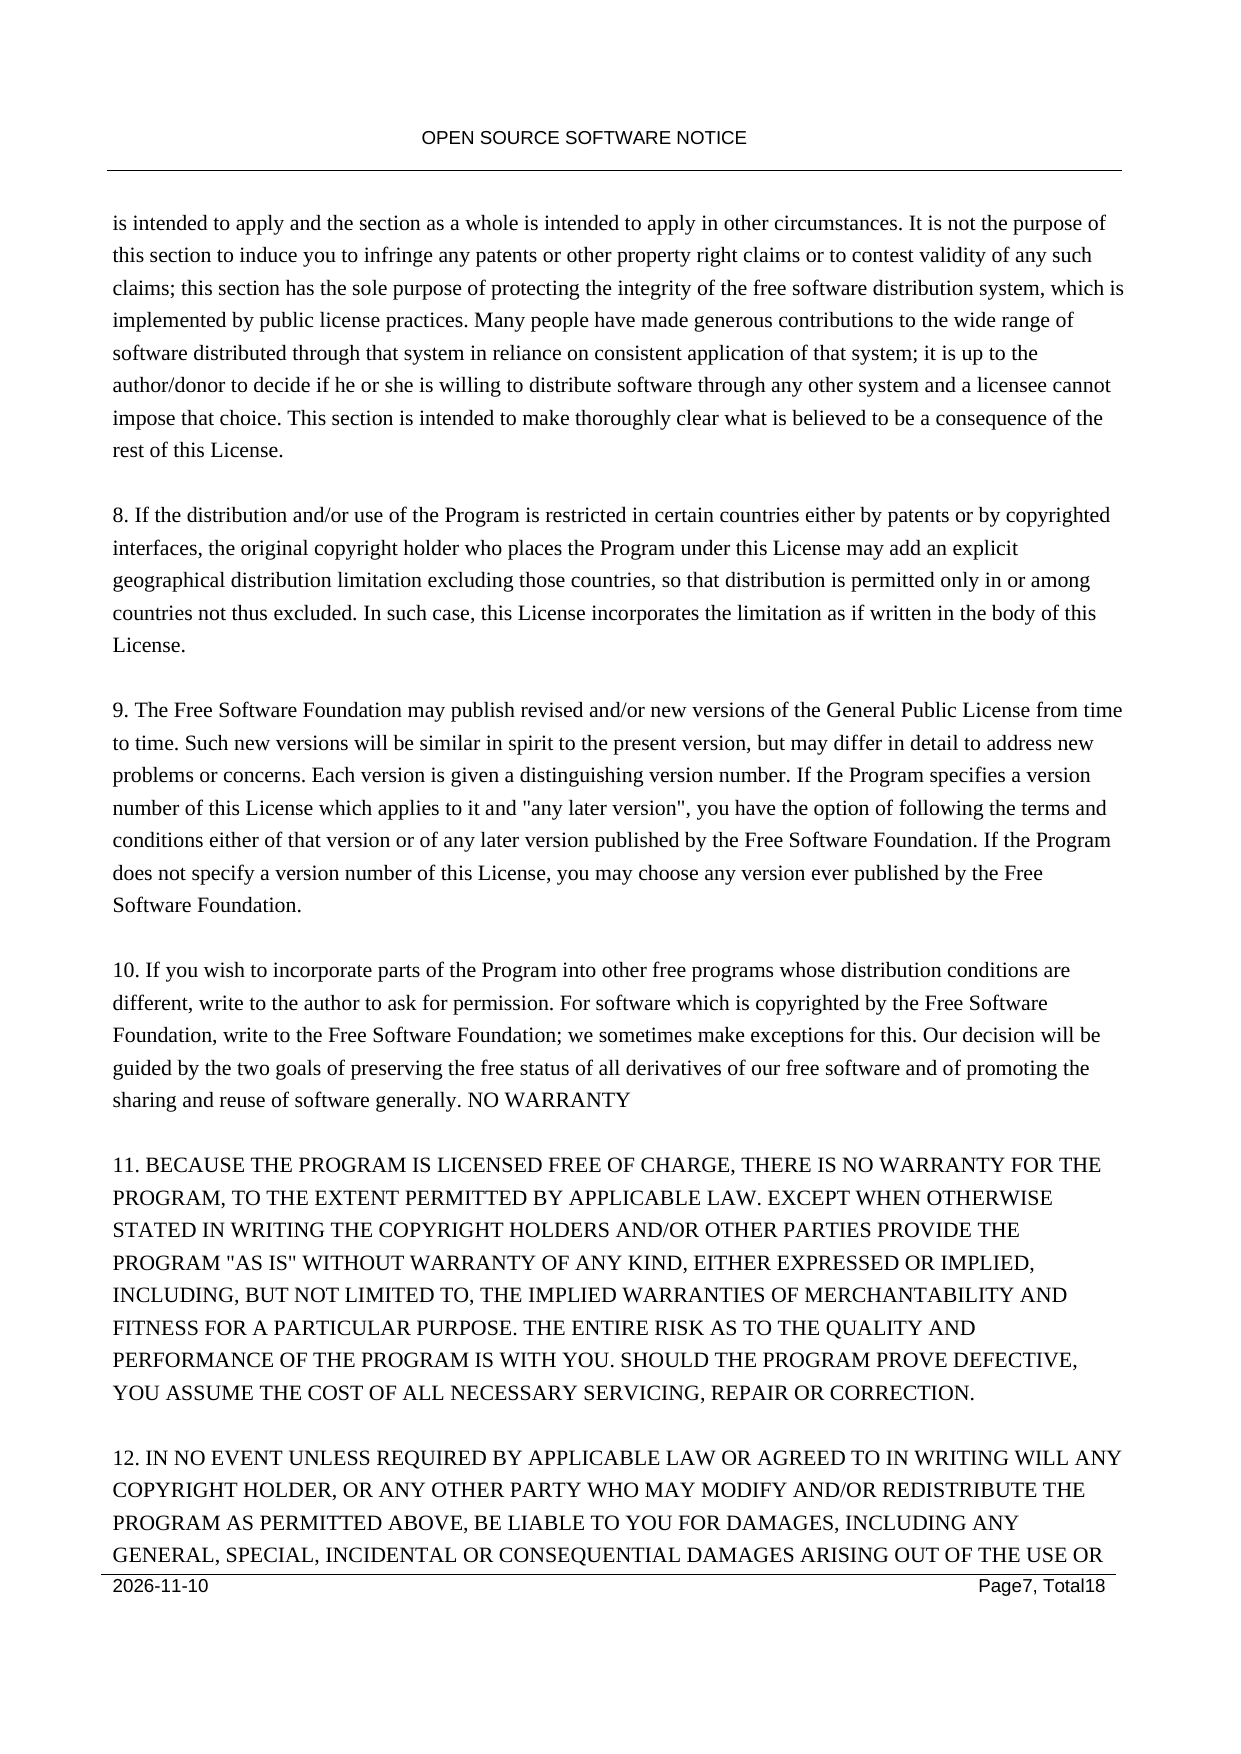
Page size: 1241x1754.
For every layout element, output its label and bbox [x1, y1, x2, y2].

text [112, 206, 1128, 1571]
